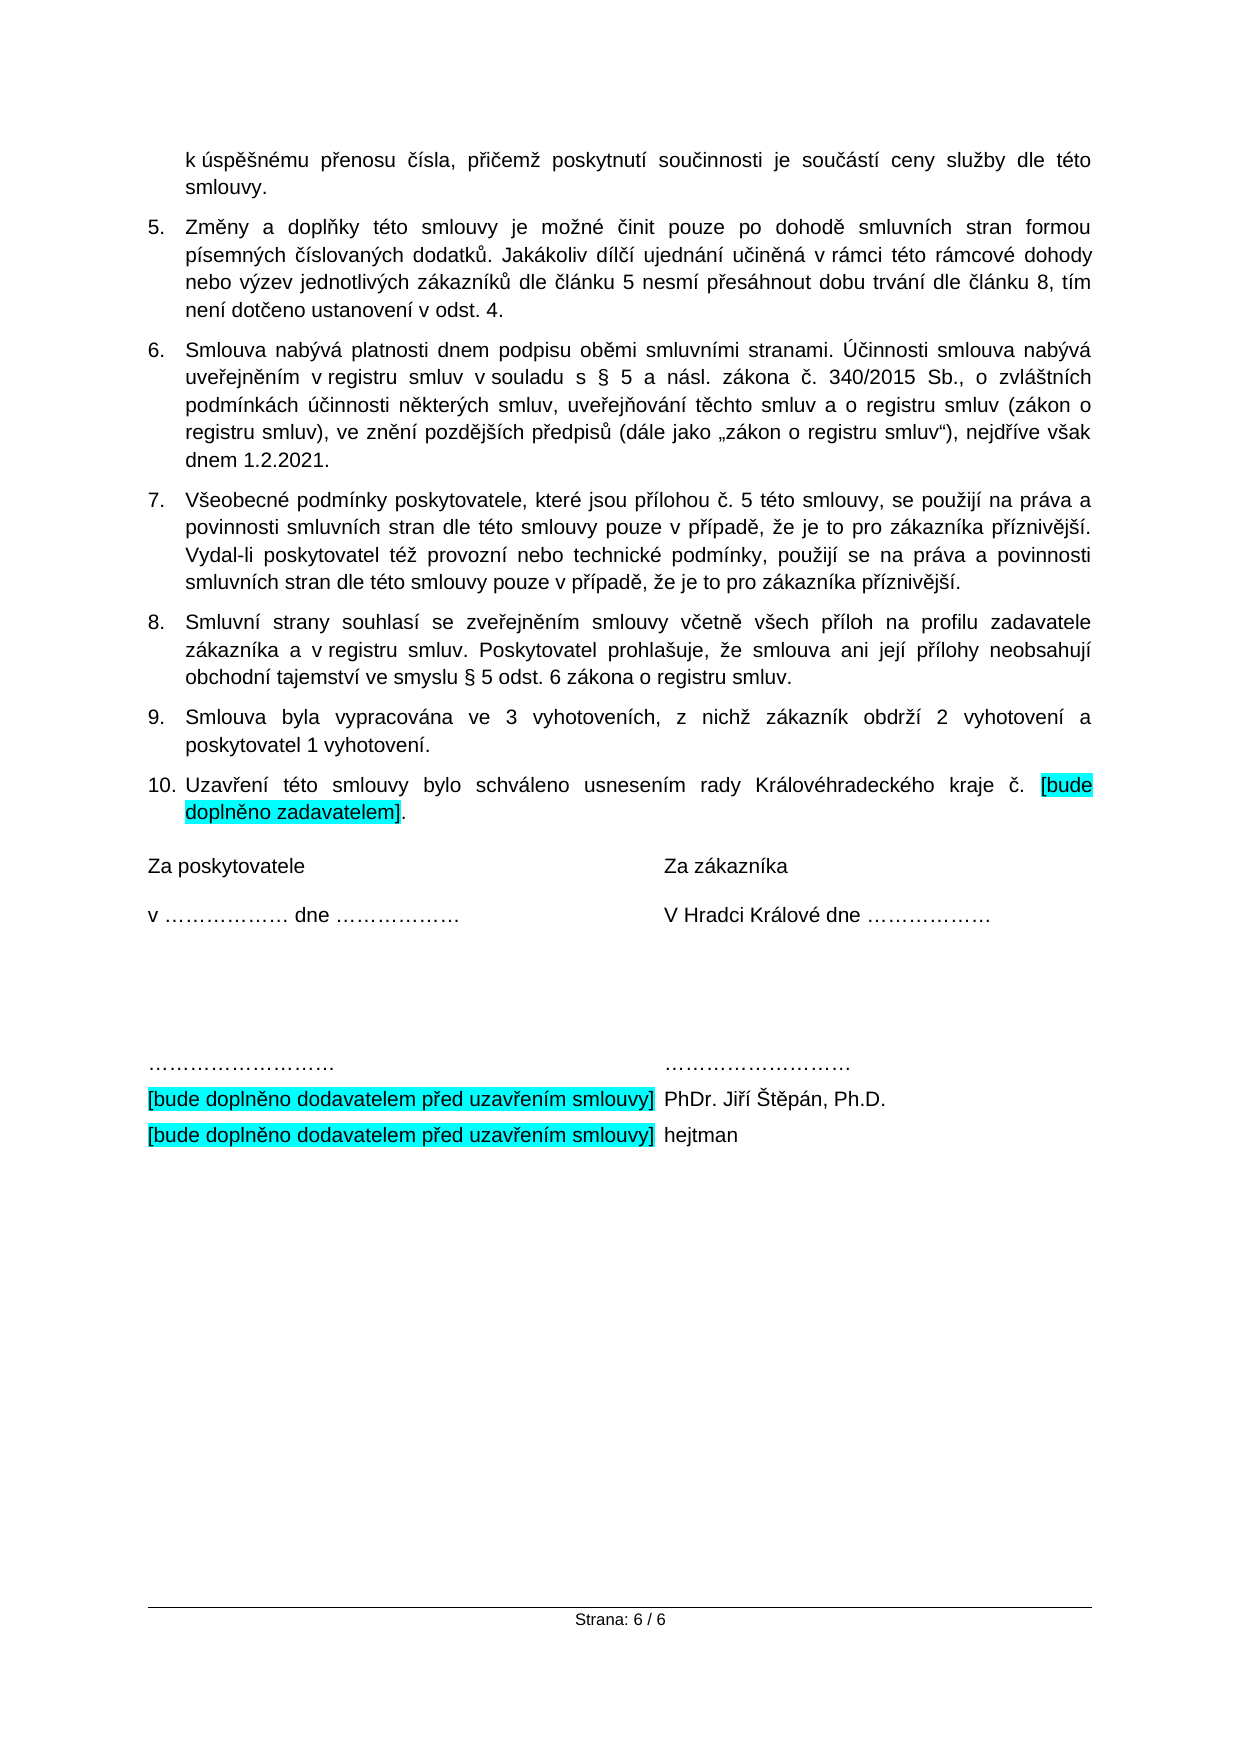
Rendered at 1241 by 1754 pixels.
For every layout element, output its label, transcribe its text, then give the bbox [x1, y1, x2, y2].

list Změny a doplňky této smlouvy je možné činit pouze po dohodě smluvních stran formou písemných číslovaných dodatků. Jakákoliv dílčí ujednání učiněná v rámci této rámcové dohody nebo výzev jednotlivých zákazníků dle článku 5 nesmí přesáhnout dobu trvání dle článku 8, tím není dotčeno ustanovení v odst. 4. [148, 215, 1092, 322]
text v ……………… dne ……………… V Hradci Králové dne ……………… [148, 903, 1092, 927]
list Smlouva byla vypracována ve 3 vyhotoveních, z nichž zákazník obdrží 2 vyhotovení a poskytovatel 1 vyhotovení. [148, 705, 1092, 757]
list Smlouva nabývá platnosti dnem podpisu oběmi smluvními stranami. Účinnosti smlouva nabývá uveřejněním v registru smluv v souladu s § 5 a násl. zákona č. 340/2015 Sb., o zvláštních podmínkách účinnosti některých smluv, uveřejňování těchto smluv a o registru smluv (zákon o registru smluv), ve znění pozdějších předpisů (dále jako „zákon o registru smluv“), nejdříve však dnem 1.2.2021. [148, 338, 1092, 472]
text ……………………… ……………………… [148, 1051, 1092, 1074]
list Uzavření této smlouvy bylo schváleno usnesením rady Královéhradeckého kraje č. [bude doplněno zadavatelem]. [148, 773, 1092, 824]
text [bude doplněno dodavatelem před uzavřením smlouvy] PhDr. Jiří Štěpán, Ph.D. [655, 1087, 1092, 1111]
text Za poskytovatele Za zákazníka [148, 853, 1092, 878]
list Smluvní strany souhlasí se zveřejněním smlouvy včetně všech příloh na profilu zadavatele zákazníka a v registru smluv. Poskytovatel prohlašuje, že smlouva ani její přílohy neobsahují obchodní tajemství ve smyslu § 5 odst. 6 zákona o registru smluv. [148, 610, 1092, 689]
list Všeobecné podmínky poskytovatele, které jsou přílohou č. 5 této smlouvy, se použijí na práva a povinnosti smluvních stran dle této smlouvy pouze v případě, že je to pro zákazníka příznivější. Vydal-li poskytovatel též provozní nebo technické podmínky, použijí se na práva a povinnosti smluvních stran dle této smlouvy pouze v případě, že je to pro zákazníka příznivější. [148, 488, 1092, 594]
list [148, 148, 1092, 199]
text [bude doplněno dodavatelem před uzavřením smlouvy] hejtman [655, 1123, 1092, 1147]
